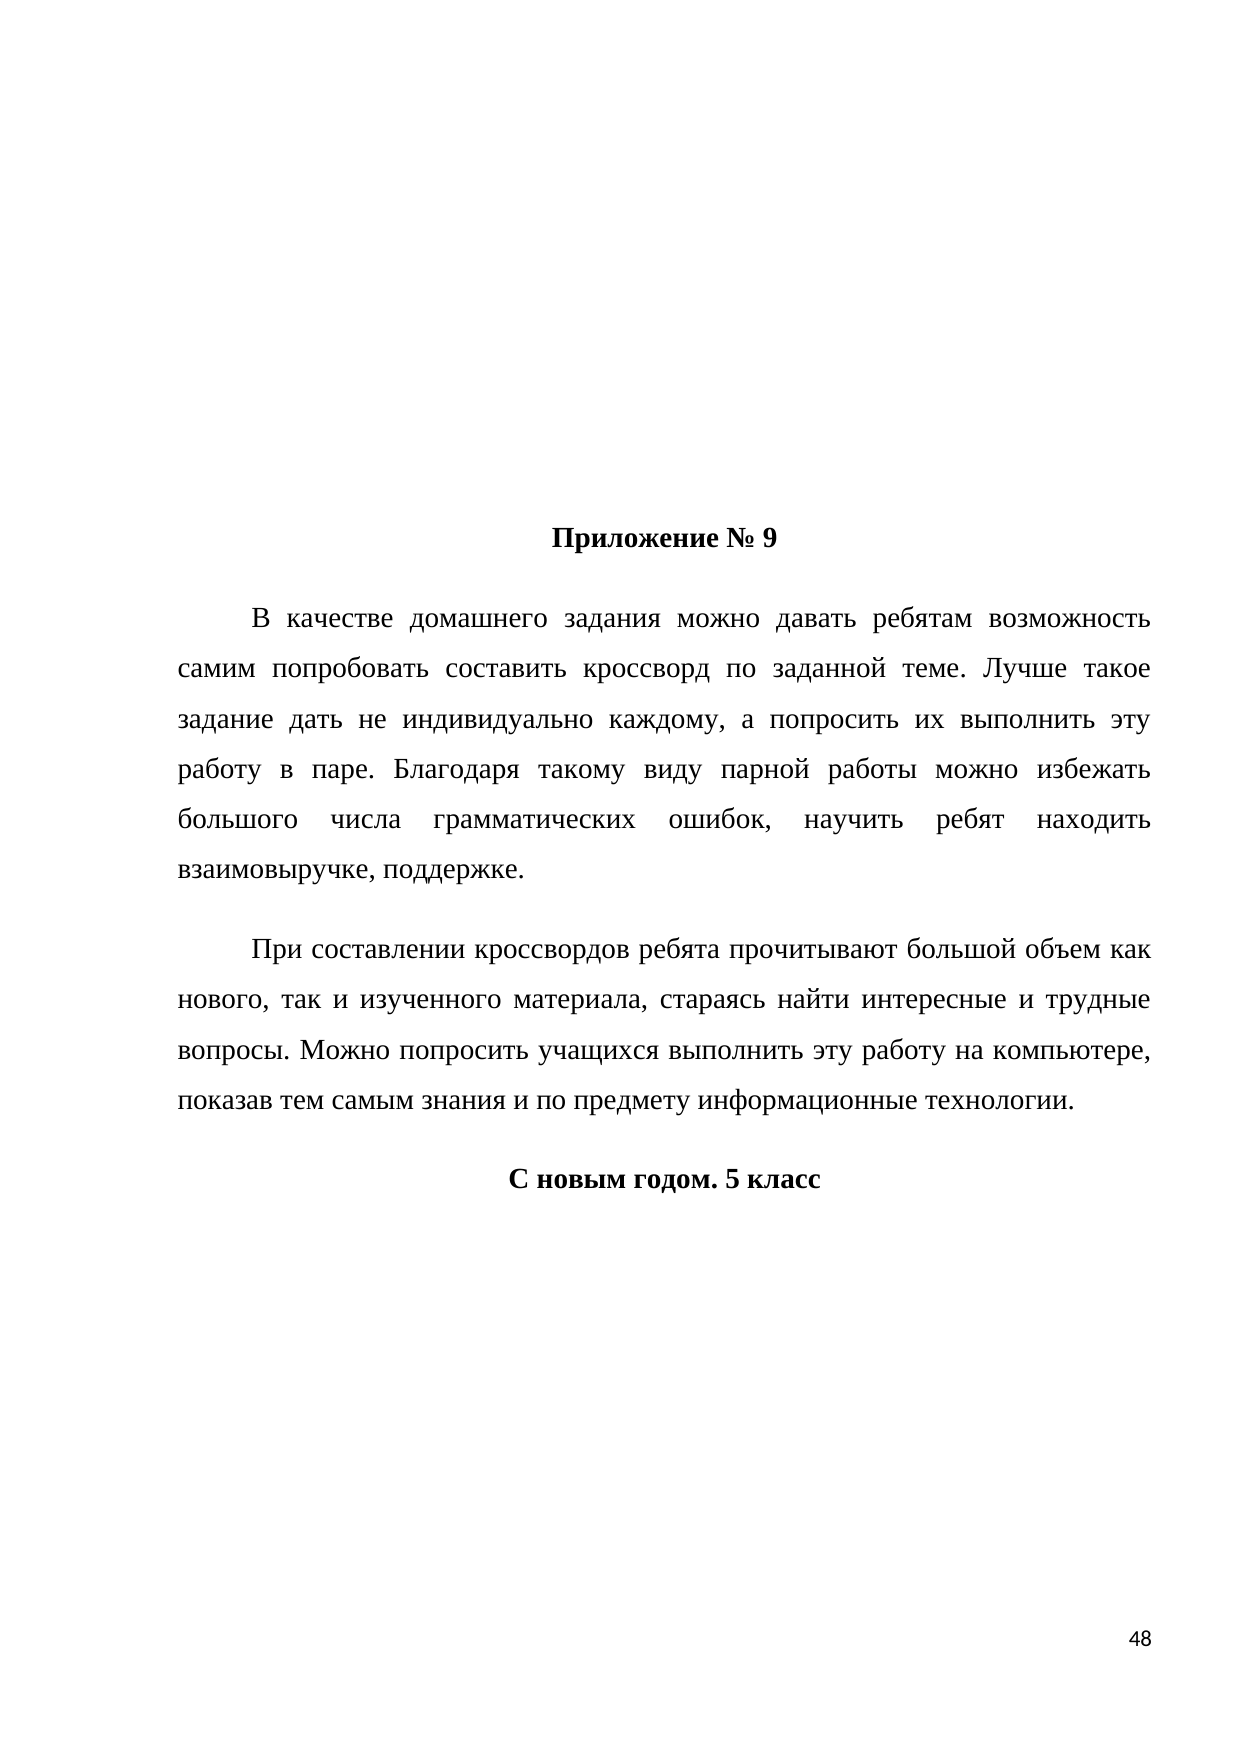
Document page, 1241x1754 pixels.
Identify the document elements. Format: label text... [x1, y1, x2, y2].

text С новым годом. 5 класс [177, 1162, 1152, 1195]
text При составлении кроссвордов ребята прочитывают большой объем как нового, так и изученного материала, стараясь найти интересные и трудные вопросы. Можно попросить учащихся выполнить эту работу на компьютере, показав тем самым знания и по предмету информационные технологии. [177, 931, 1152, 1116]
text В качестве домашнего задания можно давать ребятам возможность самим попробовать составить кроссворд по заданной теме. Лучше такое задание дать не индивидуально каждому, а попросить их выполнить эту работу в паре. Благодаря такому виду парной работы можно избежать большого числа грамматических ошибок, научить ребят находить взаимовыручке, поддержке. [177, 600, 1152, 885]
text Приложение № 9 [177, 521, 1152, 554]
